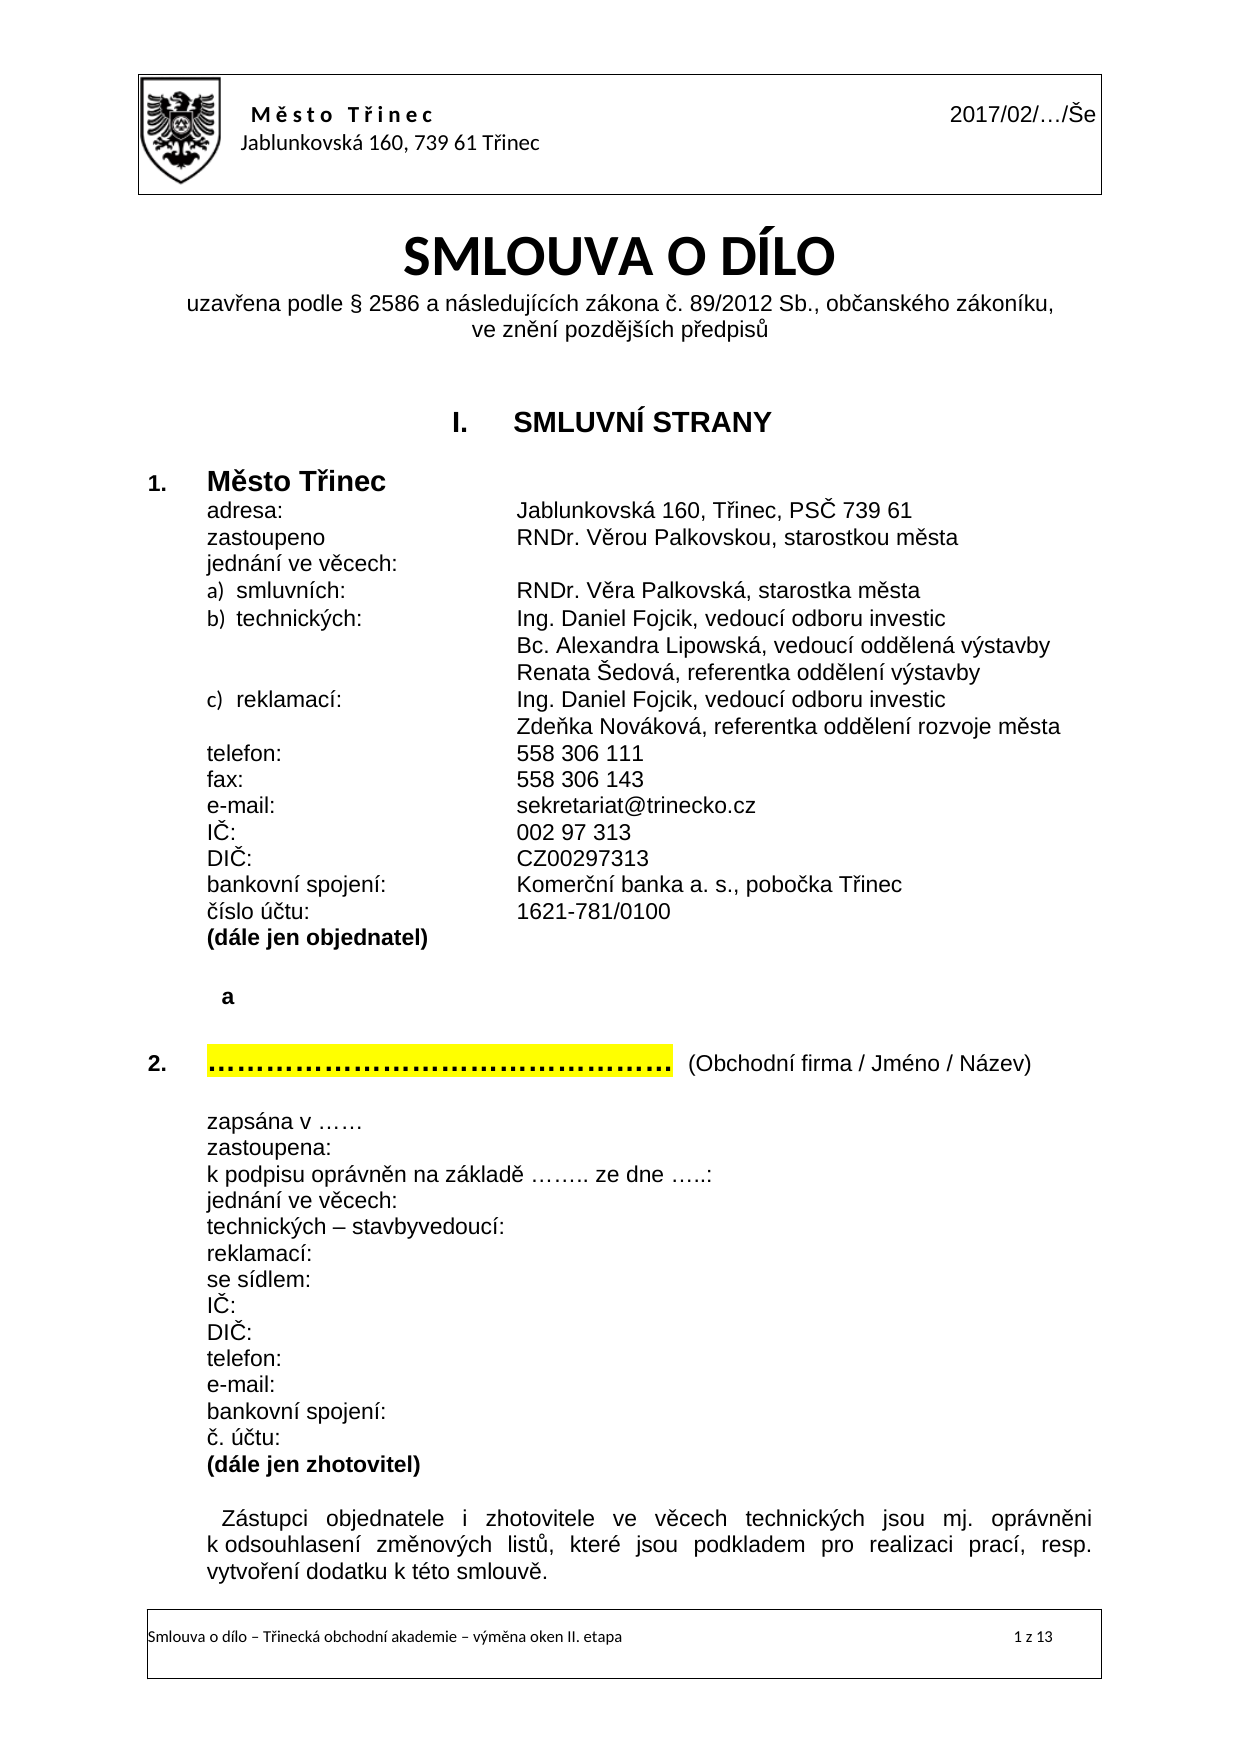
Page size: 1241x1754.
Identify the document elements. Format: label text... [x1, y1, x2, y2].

text (dále jen zhotovitel) [207, 1451, 1093, 1477]
text e-mail: sekretariat@trinecko.cz [148, 792, 1093, 819]
list technických: Ing. Daniel Fojcik, vedoucí odboru investic [207, 604, 1093, 632]
text (dále jen objednatel) [148, 924, 1093, 950]
subtitle 2. ………………………………………… (Obchodní firma / Jméno / Název) [148, 1044, 1093, 1104]
list smluvních: RNDr. Věra Palkovská, starostka města [207, 576, 1093, 604]
text telefon: [148, 1345, 1093, 1371]
text Zástupci objednatele i zhotovitele ve věcech technických jsou mj. oprávněni k odsouhlasení změnových listů, které jsou podkladem pro realizaci prací, resp. vytvoření dodatku k této smlouvě. [207, 1505, 1093, 1584]
text jednání ve věcech: [148, 1187, 1093, 1213]
text technických – stavbyvedoucí: [148, 1213, 1093, 1240]
text Renata Šedová, referentka oddělení výstavby [207, 659, 1093, 685]
text se sídlem: [148, 1266, 1093, 1292]
text zastoupena: [148, 1134, 1093, 1161]
text Bc. Alexandra Lipowská, vedoucí oddělená výstavby [207, 632, 1093, 659]
text zastoupeno RNDr. Věrou Palkovskou, starostkou města [148, 524, 1093, 550]
text zapsána v …… [148, 1108, 1093, 1134]
text reklamací: [148, 1240, 1093, 1266]
text adresa: Jablunkovská 160, Třinec, PSČ 739 61 [148, 497, 1093, 524]
text bankovní spojení: Komerční banka a. s., pobočka Třinec [148, 871, 1093, 898]
text DIČ: [148, 1319, 1093, 1345]
text IČ: 002 97 313 [148, 819, 1093, 845]
text uzavřena podle § 2586 a následujících zákona č. 89/2012 Sb., občanského zákoníku, [148, 290, 1093, 316]
text DIČ: CZ00297313 [148, 845, 1093, 871]
text IČ: [148, 1292, 1093, 1319]
text e-mail: [148, 1371, 1093, 1398]
text SMLOUVA O DÍLO [148, 219, 1093, 290]
subtitle SMLUVNÍ STRANY [148, 405, 1093, 439]
text Zdeňka Nováková, referentka oddělení rozvoje města [207, 713, 1093, 739]
list reklamací: Ing. Daniel Fojcik, vedoucí odboru investic [207, 685, 1093, 713]
text jednání ve věcech: [148, 550, 1093, 576]
text číslo účtu: 1621-781/0100 [148, 898, 1093, 924]
text a [148, 983, 1093, 1009]
text bankovní spojení: [148, 1398, 1093, 1424]
text ve znění pozdějších předpisů [148, 316, 1093, 343]
subtitle 1. Město Třinec [148, 464, 1093, 497]
text fax: 558 306 143 [148, 766, 1093, 792]
text k podpisu oprávněn na základě …….. ze dne …..: [148, 1161, 1093, 1187]
text telefon: 558 306 111 [148, 739, 1093, 766]
text č. účtu: [148, 1424, 1093, 1451]
